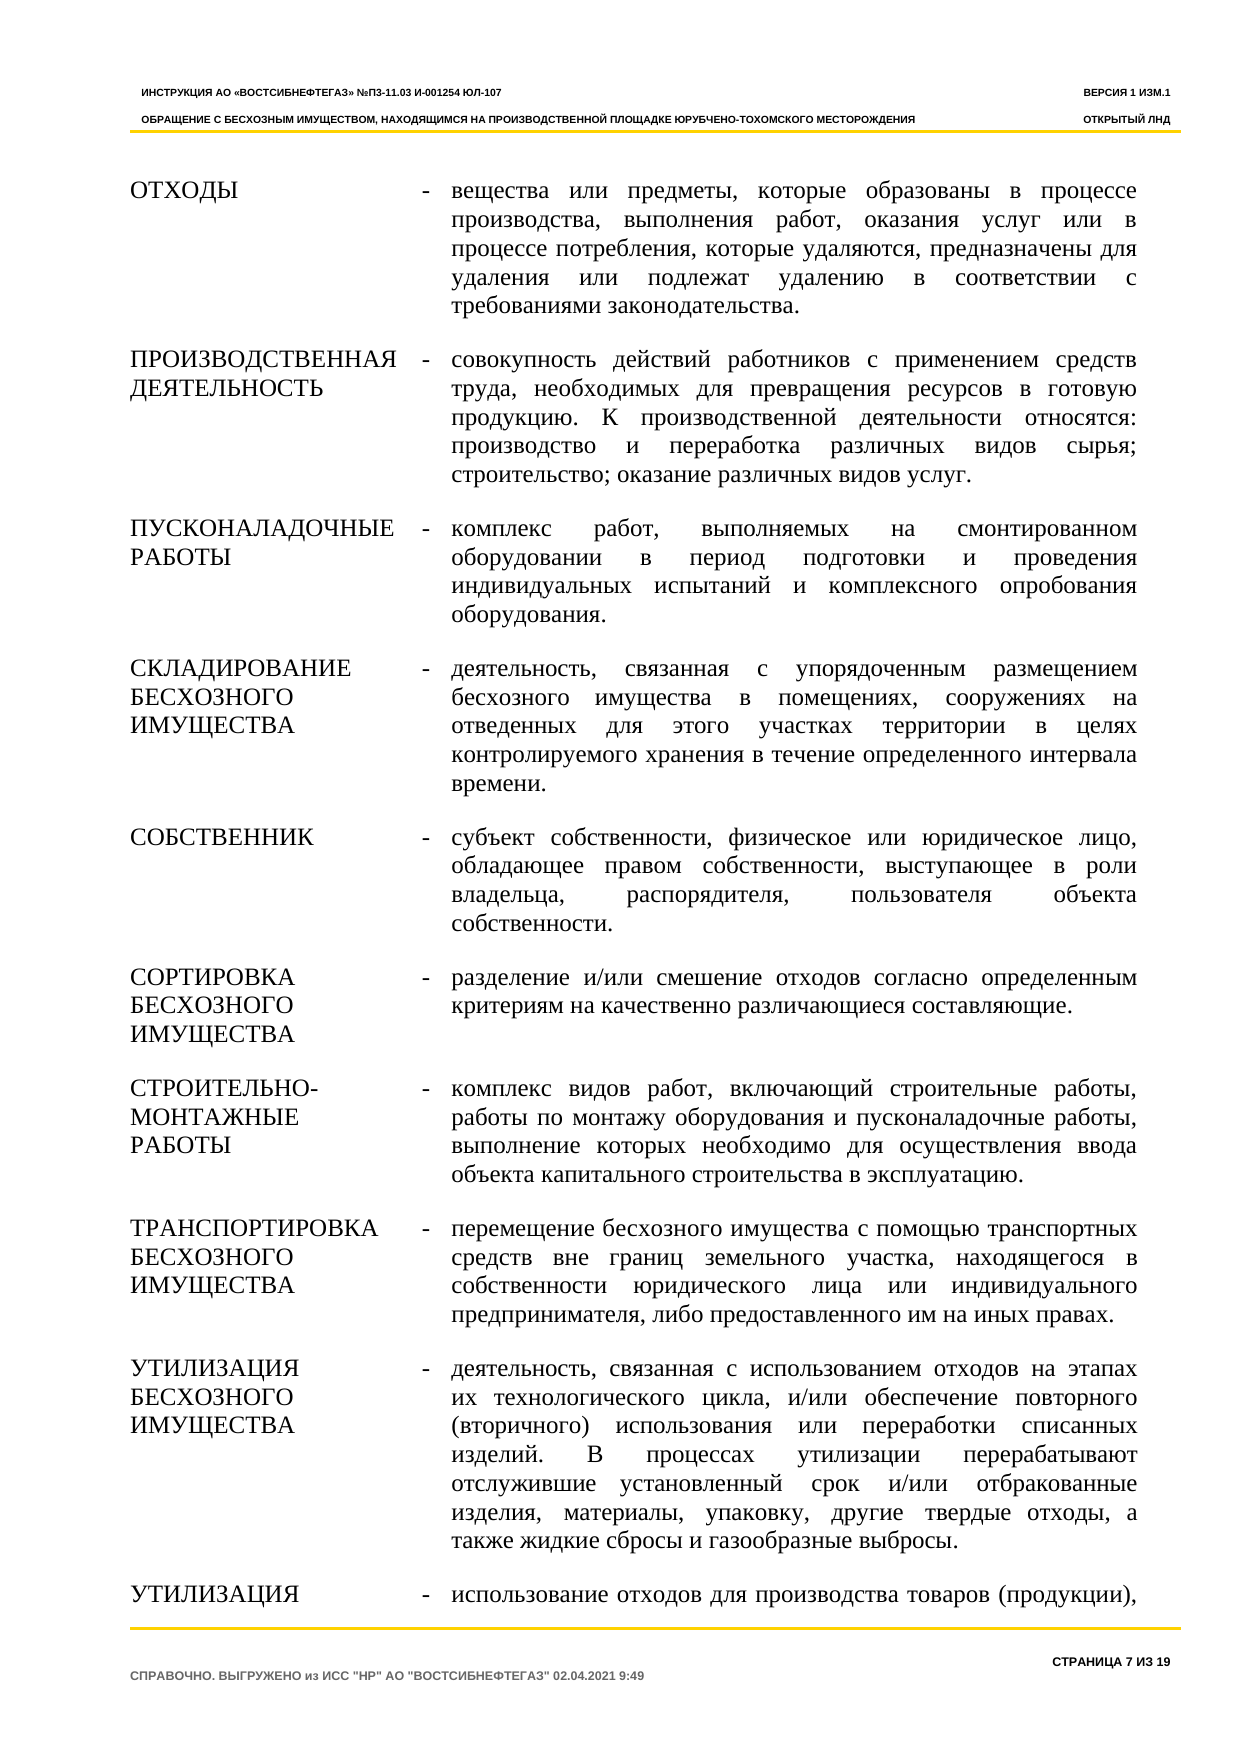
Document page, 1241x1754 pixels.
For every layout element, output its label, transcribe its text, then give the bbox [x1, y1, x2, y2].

table_cell ТРАНСПОРТИРОВКА БЕСХОЗНОГО ИМУЩЕСТВА [130, 1201, 410, 1341]
table_cell - [410, 1201, 440, 1341]
table_cell деятельность, связанная с использованием отходов на этапах их технологического цикла, и/или обеспечение повторного (вторичного) использования или переработки списанных изделий. В процессах утилизации перерабатывают отслужившие установленный срок и/или отбракованные изделия, материалы, упаковку, другие твердые отходы, а также жидкие сбросы и газообразные выбросы. [440, 1341, 1149, 1567]
table_cell - [410, 1567, 440, 1621]
table_cell ОТХОДЫ [130, 163, 410, 332]
table_cell субъект собственности, физическое или юридическое лицо, обладающее правом собственности, выступающее в роли владельца, распорядителя, пользователя объекта собственности. [440, 809, 1149, 949]
table_cell СТРОИТЕЛЬНО-МОНТАЖНЫЕ РАБОТЫ [130, 1061, 410, 1201]
table_cell разделение и/или смешение отходов согласно определенным критериям на качественно различающиеся составляющие. [440, 949, 1149, 1061]
table_cell перемещение бесхозного имущества с помощью транспортных средств вне границ земельного участка, находящегося в собственности юридического лица или индивидуального предпринимателя, либо предоставленного им на иных правах. [440, 1201, 1149, 1341]
table_cell УТИЛИЗАЦИЯ ОТХОДОВ [130, 1567, 410, 1621]
table_cell - [410, 501, 440, 641]
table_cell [440, 1567, 1149, 1621]
table_cell комплекс видов работ, включающий строительные работы, работы по монтажу оборудования и пусконаладочные работы, выполнение которых необходимо для осуществления ввода объекта капитального строительства в эксплуатацию. [440, 1061, 1149, 1201]
table_cell - [410, 949, 440, 1061]
table_cell УТИЛИЗАЦИЯ БЕСХОЗНОГО ИМУЩЕСТВА [130, 1341, 410, 1567]
table_cell деятельность, связанная с упорядоченным размещением бесхозного имущества в помещениях, сооружениях на отведенных для этого участках территории в целях контролируемого хранения в течение определенного интервала времени. [440, 641, 1149, 809]
table_cell - [410, 1341, 440, 1567]
table_cell ПРОИЗВОДСТВЕННАЯ ДЕЯТЕЛЬНОСТЬ [130, 332, 410, 501]
table_cell - [410, 332, 440, 501]
table_cell комплекс работ, выполняемых на смонтированном оборудовании в период подготовки и проведения индивидуальных испытаний и комплексного опробования оборудования. [440, 501, 1149, 641]
table_cell - [410, 809, 440, 949]
table_cell - [410, 641, 440, 809]
table_cell - [410, 1061, 440, 1201]
table_cell вещества или предметы, которые образованы в процессе производства, выполнения работ, оказания услуг или в процессе потребления, которые удаляются, предназначены для удаления или подлежат удалению в соответствии с требованиями законодательства. [440, 163, 1149, 332]
table_cell СОРТИРОВКА БЕСХОЗНОГО ИМУЩЕСТВА [130, 949, 410, 1061]
table_cell ПУСКОНАЛАДОЧНЫЕ РАБОТЫ [130, 501, 410, 641]
table_cell - [410, 163, 440, 332]
table_cell совокупность действий работников с применением средств труда, необходимых для превращения ресурсов в готовую продукцию. К производственной деятельности относятся: производство и переработка различных видов сырья; строительство; оказание различных видов услуг. [440, 332, 1149, 501]
table_cell СКЛАДИРОВАНИЕ БЕСХОЗНОГО ИМУЩЕСТВА [130, 641, 410, 809]
table_cell СОБСТВЕННИК [130, 809, 410, 949]
